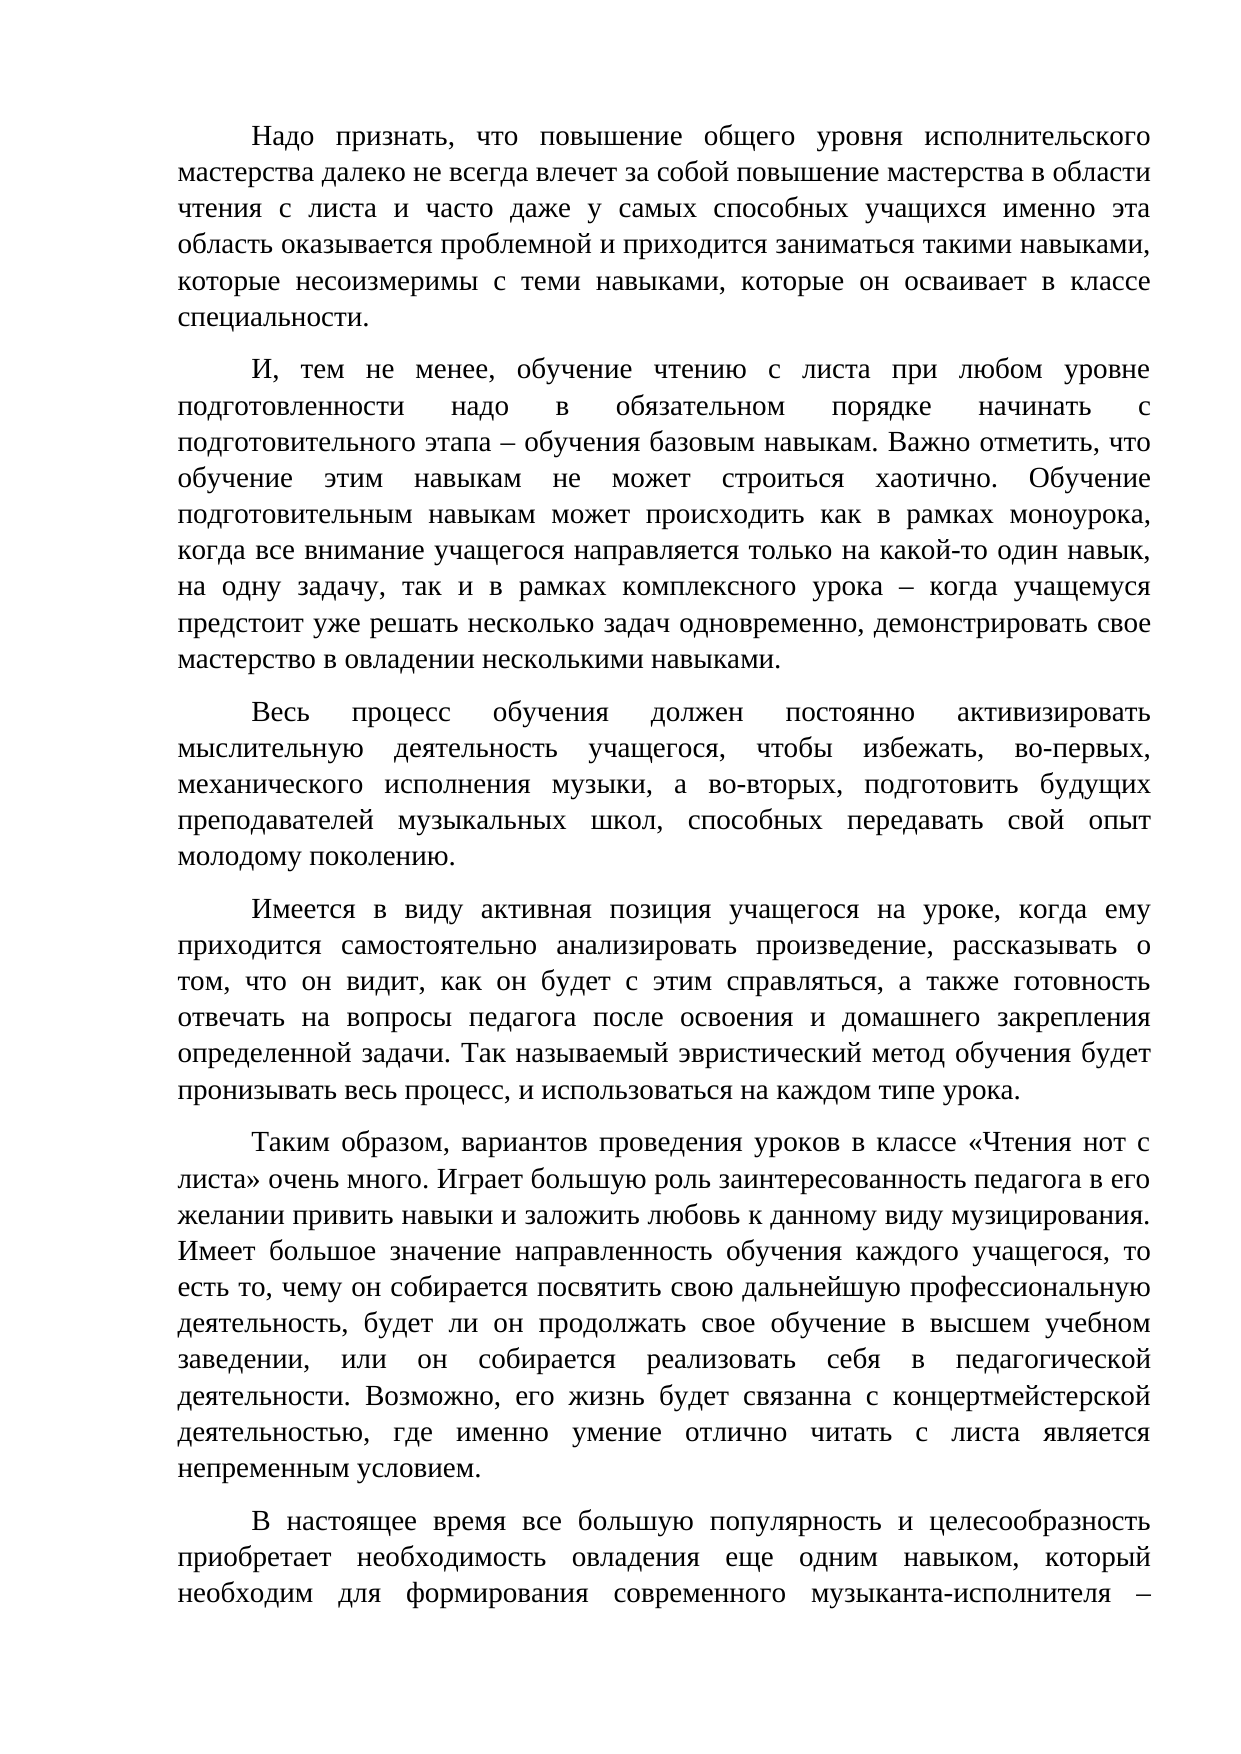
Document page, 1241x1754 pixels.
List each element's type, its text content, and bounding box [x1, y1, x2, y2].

text И, тем не менее, обучение чтению с листа при любом уровне подготовленности надо в обязательном порядке начинать с подготовительного этапа – обучения базовым навыкам. Важно отметить, что обучение этим навыкам не может строиться хаотично. Обучение подготовительным навыкам может происходить как в рамках моноурока, когда все внимание учащегося направляется только на какой-то один навык, на одну задачу, так и в рамках комплексного урока – когда учащемуся предстоит уже решать несколько задач одновременно, демонстрировать свое мастерство в овладении несколькими навыками. [177, 352, 1152, 674]
text Таким образом, вариантов проведения уроков в классе «Чтения нот с листа» очень много. Играет большую роль заинтересованность педагога в его желании привить навыки и заложить любовь к данному виду музицирования. Имеет большое значение направленность обучения каждого учащегося, то есть то, чему он собирается посвятить свою дальнейшую профессиональную деятельность, будет ли он продолжать свое обучение в высшем учебном заведении, или он собирается реализовать себя в педагогической деятельности. Возможно, его жизнь будет связанна с концертмейстерской деятельностью, где именно умение отлично читать с листа является непременным условием. [177, 1124, 1152, 1483]
text Весь процесс обучения должен постоянно активизировать мыслительную деятельность учащегося, чтобы избежать, во-первых, механического исполнения музыки, а во-вторых, подготовить будущих преподавателей музыкальных школ, способных передавать свой опыт молодому поколению. [177, 694, 1152, 872]
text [177, 1503, 1152, 1608]
text Надо признать, что повышение общего уровня исполнительского мастерства далеко не всегда влечет за собой повышение мастерства в области чтения с листа и часто даже у самых способных учащихся именно эта область оказывается проблемной и приходится заниматься такими навыками, которые несоизмеримы с теми навыками, которые он осваивает в классе специальности. [177, 118, 1152, 332]
text Имеется в виду активная позиция учащегося на уроке, когда ему приходится самостоятельно анализировать произведение, рассказывать о том, что он видит, как он будет с этим справляться, а также готовность отвечать на вопросы педагога после освоения и домашнего закрепления определенной задачи. Так называемый эвристический метод обучения будет пронизывать весь процесс, и использоваться на каждом типе урока. [177, 891, 1152, 1105]
